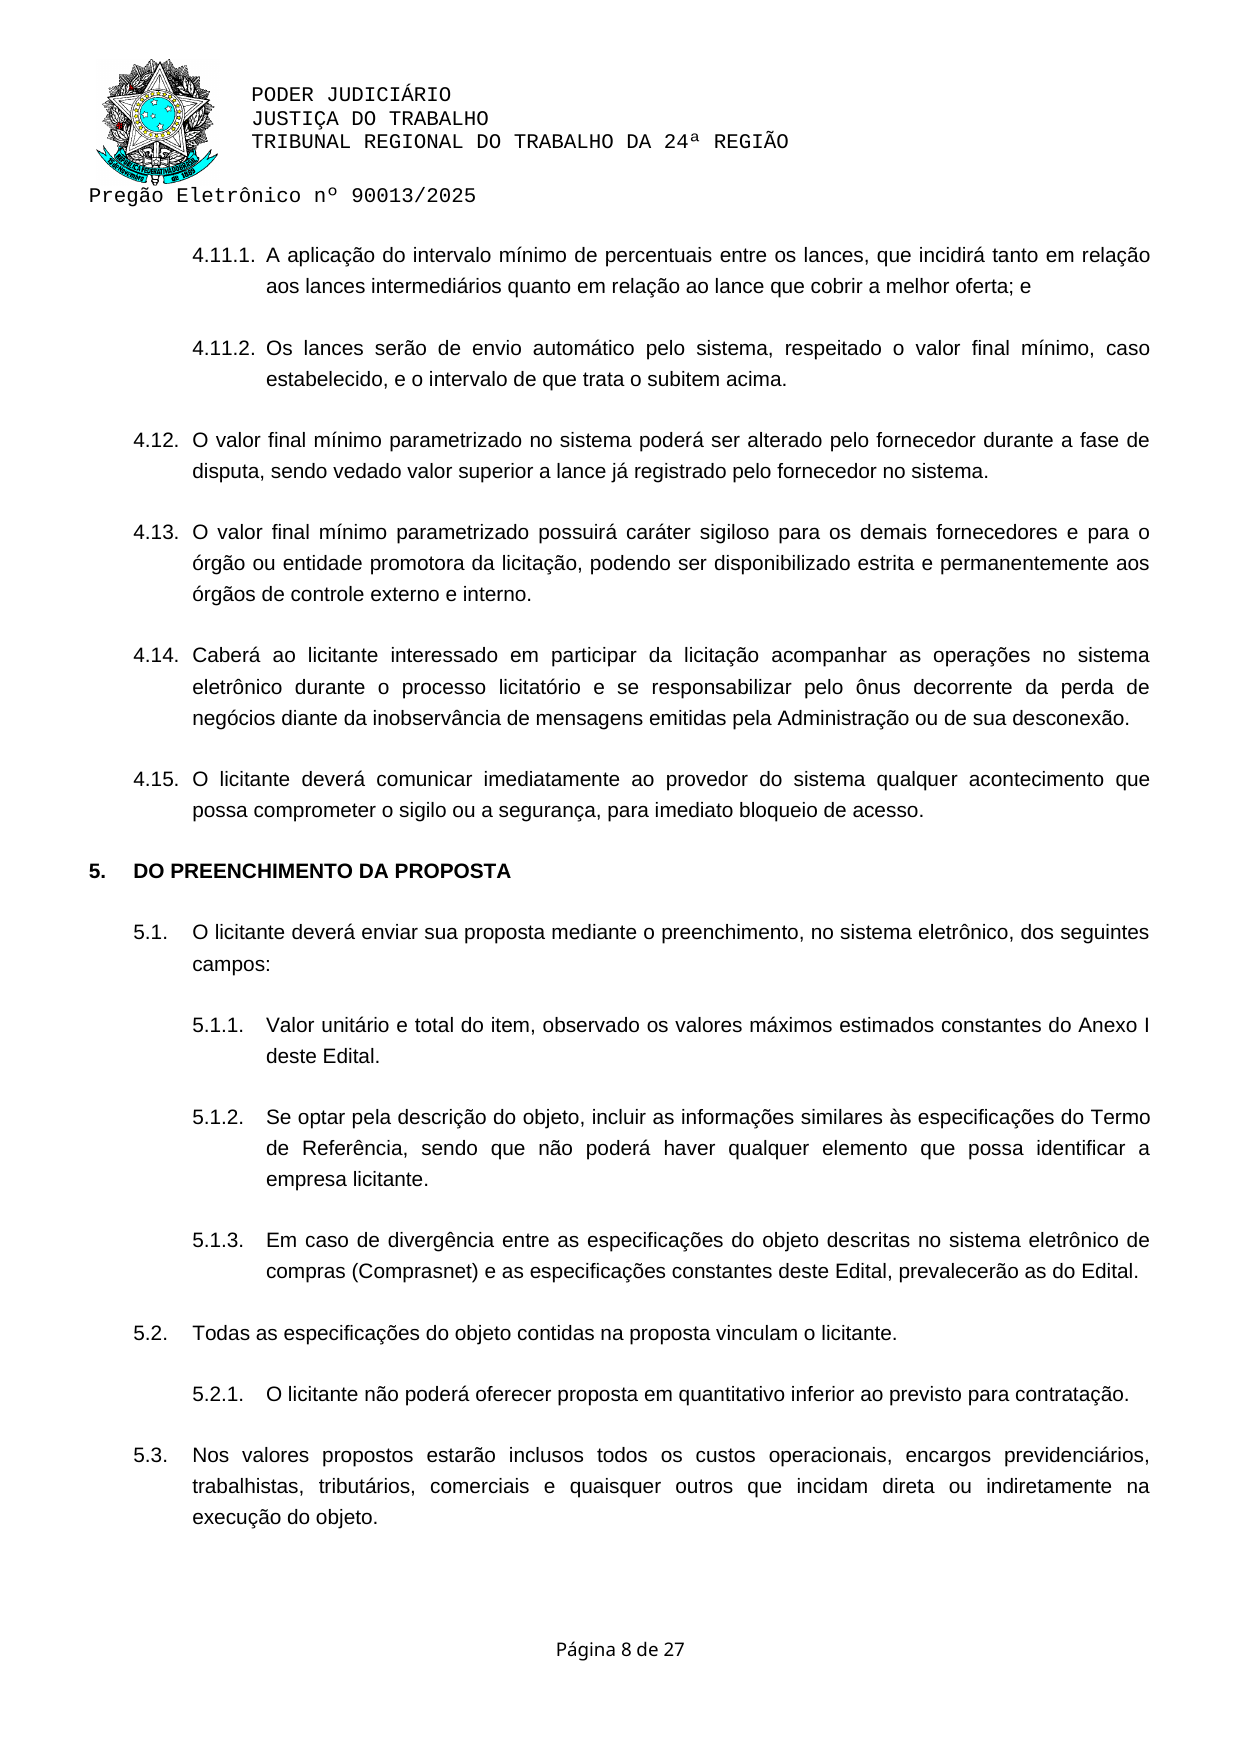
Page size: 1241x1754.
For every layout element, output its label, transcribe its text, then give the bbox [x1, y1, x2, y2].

list A aplicação do intervalo mínimo de percentuais entre os lances, que incidirá tanto em relação aos lances intermediários quanto em relação ao lance que cobrir a melhor oferta; e [192, 243, 1152, 298]
text O licitante deverá comunicar imediatamente ao provedor do sistema qualquer acontecimento que possa comprometer o sigilo ou a segurança, para imediato bloqueio de acesso. [133, 767, 1152, 822]
list Valor unitário e total do item, observado os valores máximos estimados constantes do Anexo I deste Edital. [192, 1012, 1152, 1068]
text O valor final mínimo parametrizado possuirá caráter sigiloso para os demais fornecedores e para o órgão ou entidade promotora da licitação, podendo ser disponibilizado estrita e permanentemente aos órgãos de controle externo e interno. [133, 520, 1152, 606]
text O licitante deverá enviar sua proposta mediante o preenchimento, no sistema eletrônico, dos seguintes campos: [133, 920, 1152, 975]
list Em caso de divergência entre as especificações do objeto descritas no sistema eletrônico de compras (Comprasnet) e as especificações constantes deste Edital, prevalecerão as do Edital. [192, 1228, 1152, 1283]
text DO PREENCHIMENTO DA PROPOSTA [89, 859, 1152, 883]
list O licitante não poderá oferecer proposta em quantitativo inferior ao previsto para contratação. [192, 1382, 1152, 1406]
text O valor final mínimo parametrizado no sistema poderá ser alterado pelo fornecedor durante a fase de disputa, sendo vedado valor superior a lance já registrado pelo fornecedor no sistema. [133, 428, 1152, 483]
text Todas as especificações do objeto contidas na proposta vinculam o licitante. [133, 1321, 1152, 1344]
text Caberá ao licitante interessado em participar da licitação acompanhar as operações no sistema eletrônico durante o processo licitatório e se responsabilizar pelo ônus decorrente da perda de negócios diante da inobservância de mensagens emitidas pela Administração ou de sua desconexão. [133, 643, 1152, 729]
text Nos valores propostos estarão inclusos todos os custos operacionais, encargos previdenciários, trabalhistas, tributários, comerciais e quaisquer outros que incidam direta ou indiretamente na execução do objeto. [133, 1443, 1152, 1529]
list Se optar pela descrição do objeto, incluir as informações similares às especificações do Termo de Referência, sendo que não poderá haver qualquer elemento que possa identificar a empresa licitante. [192, 1105, 1152, 1191]
list Os lances serão de envio automático pelo sistema, respeitado o valor final mínimo, caso estabelecido, e o intervalo de que trata o subitem acima. [192, 335, 1152, 390]
picture [96, 59, 220, 186]
